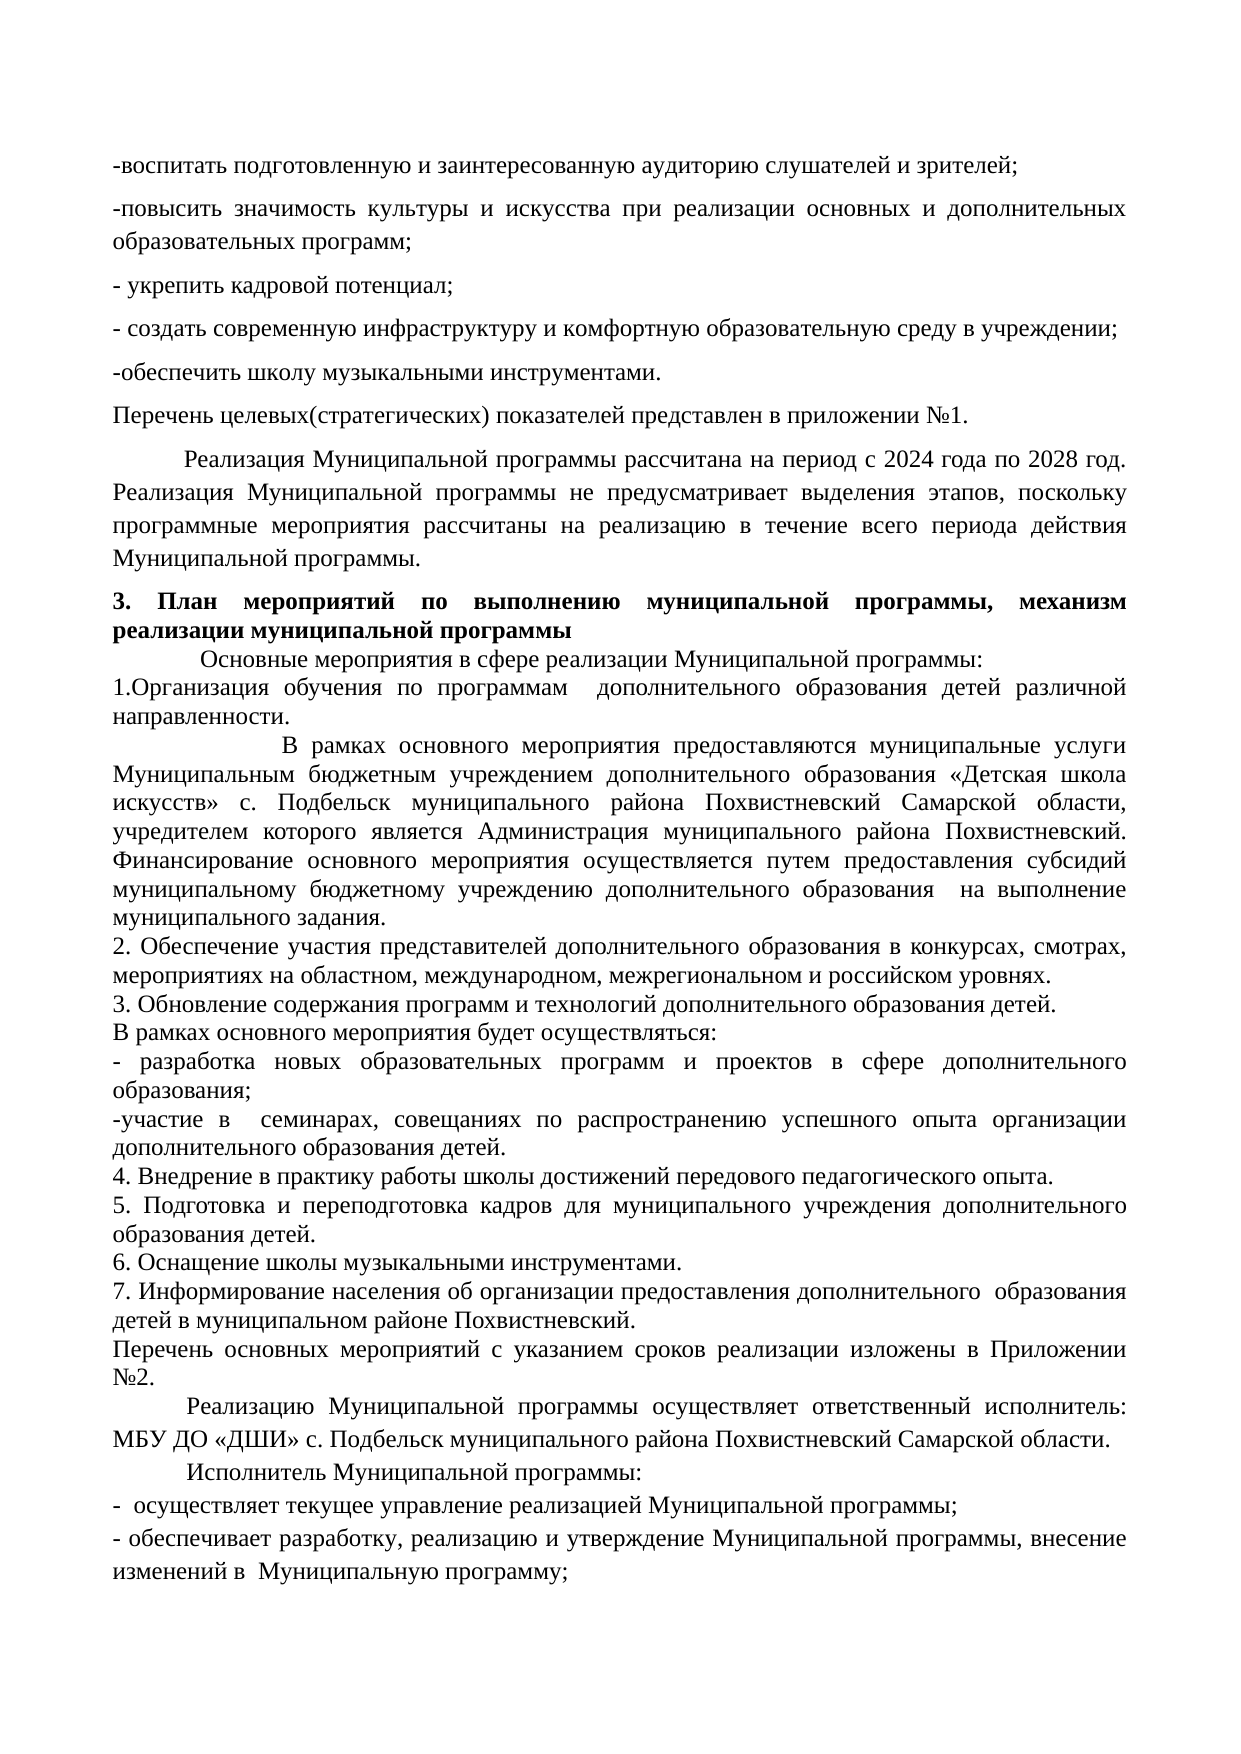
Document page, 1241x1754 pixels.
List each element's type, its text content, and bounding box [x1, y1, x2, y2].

text 2. Обеспечение участия представителей дополнительного образования в конкурсах, смотрах, мероприятиях на областном, международном, межрегиональном и российском уровнях. [112, 931, 1128, 989]
text 1.Организация обучения по программам дополнительного образования детей различной направленности. [112, 672, 1128, 730]
text - обеспечивает разработку, реализацию и утверждение Муниципальной программы, внесение изменений в Муниципальную программу; [112, 1523, 1128, 1585]
text - разработка новых образовательных программ и проектов в сфере дополнительного образования; [112, 1046, 1128, 1104]
text -повысить значимость культуры и искусства при реализации основных и дополнительных образовательных программ; [112, 193, 1128, 255]
text 5. Подготовка и переподготовка кадров для муниципального учреждения дополнительного образования детей. [112, 1190, 1128, 1247]
text -участие в семинарах, совещаниях по распространению успешного опыта организации дополнительного образования детей. [112, 1104, 1128, 1161]
text Реализация Муниципальной программы рассчитана на период с 2024 года по 2028 год. Реализация Муниципальной программы не предусматривает выделения этапов, поскольку программные мероприятия рассчитаны на реализацию в течение всего периода действия Муниципальной программы. [112, 444, 1128, 571]
text -обеспечить школу музыкальными инструментами. [112, 357, 1128, 386]
text В рамках основного мероприятия предоставляются муниципальные услуги Муниципальным бюджетным учреждением дополнительного образования «Детская школа искусств» с. Подбельск муниципального района Похвистневский Самарской области, учредителем которого является Администрация муниципального района Похвистневский. Финансирование основного мероприятия осуществляется путем предоставления субсидий муниципальному бюджетному учреждению дополнительного образования на выполнение муниципального задания. [112, 730, 1128, 931]
text - создать современную инфраструктуру и комфортную образовательную среду в учреждении; [112, 313, 1128, 342]
text Исполнитель Муниципальной программы: [112, 1457, 1128, 1486]
text 6. Оснащение школы музыкальными инструментами. [112, 1247, 1128, 1276]
subtitle 3. План мероприятий по выполнению муниципальной программы, механизм реализации муниципальной программы [112, 586, 1128, 644]
text - укрепить кадровой потенциал; [112, 270, 1128, 299]
text Реализацию Муниципальной программы осуществляет ответственный исполнитель: МБУ ДО «ДШИ» с. Подбельск муниципального района Похвистневский Самарской области. [112, 1391, 1128, 1453]
text 3. Обновление содержания программ и технологий дополнительного образования детей. [112, 989, 1128, 1017]
text Перечень основных мероприятий с указанием сроков реализации изложены в Приложении №2. [112, 1334, 1128, 1391]
text Основные мероприятия в сфере реализации Муниципальной программы: [112, 644, 1128, 672]
text 7. Информирование населения об организации предоставления дополнительного образования детей в муниципальном районе Похвистневский. [112, 1276, 1128, 1334]
text Перечень целевых(стратегических) показателей представлен в приложении №1. [112, 400, 1128, 429]
text - осуществляет текущее управление реализацией Муниципальной программы; [112, 1490, 1128, 1519]
text 4. Внедрение в практику работы школы достижений передового педагогического опыта. [112, 1161, 1128, 1190]
text -воспитать подготовленную и заинтересованную аудиторию слушателей и зрителей; [112, 150, 1128, 179]
text В рамках основного мероприятия будет осуществляться: [112, 1017, 1128, 1046]
